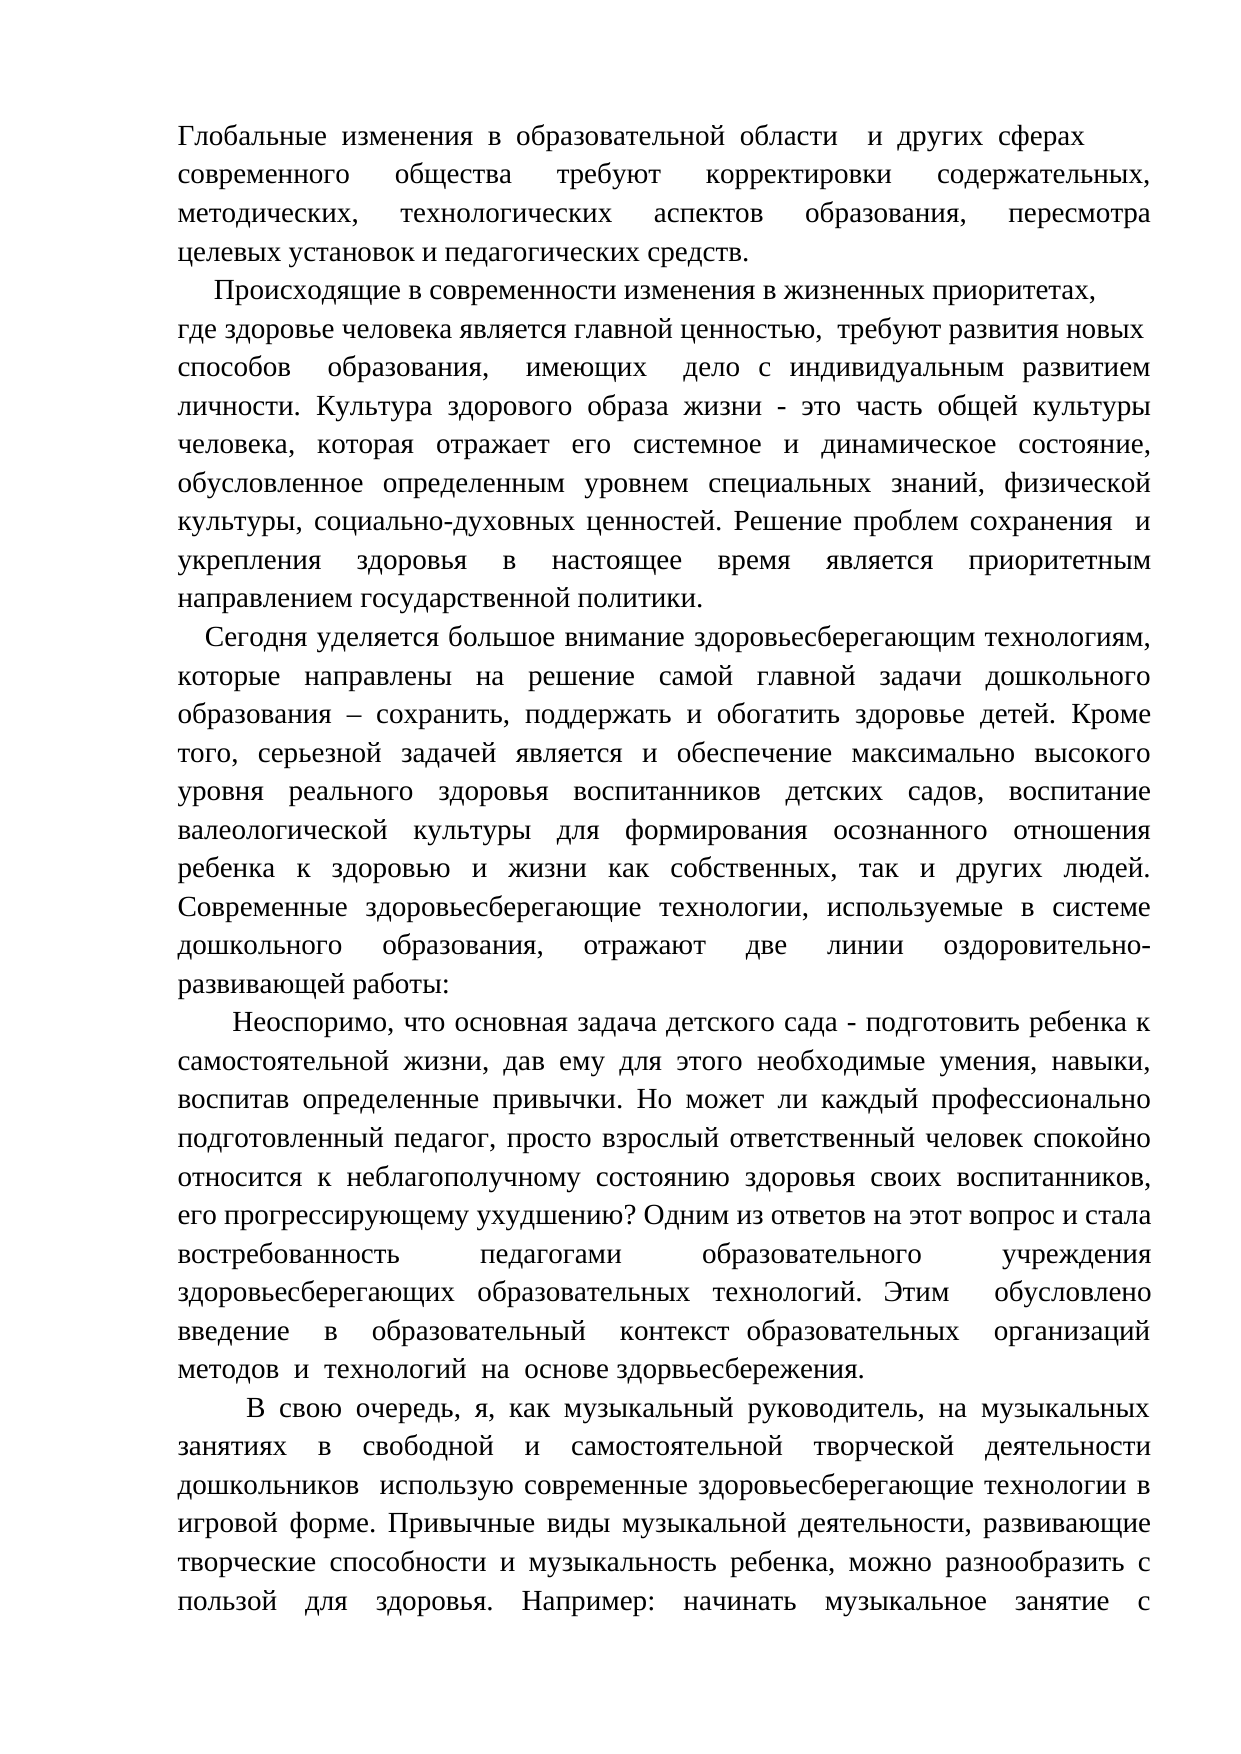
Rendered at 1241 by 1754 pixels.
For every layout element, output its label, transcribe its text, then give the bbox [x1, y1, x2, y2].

text Неоспоримо, что основная задача детского сада - подготовить ребенка к самостоятельной жизни, дав ему для этого необходимые умения, навыки, воспитав определенные привычки. Но может ли каждый профессионально подготовленный педагог, просто взрослый ответственный человек спокойно относится к неблагополучному состоянию здоровья своих воспитанников, его прогрессирующему ухудшению? Одним из ответов на этот вопрос и стала востребованность педагогами образовательного учреждения здоровьесберегающих образовательных технологий. Этим обусловлено введение в образовательный контекст образовательных организаций методов и технологий на основе здорвьесбережения. [177, 1004, 1152, 1385]
text Сегодня уделяется большое внимание здоровьесберегающим технологиям, которые направлены на решение самой главной задачи дошкольного образования – сохранить, поддержать и обогатить здоровье детей. Кроме того, серьезной задачей является и обеспечение максимально высокого уровня реального здоровья воспитанников детских садов, воспитание валеологической культуры для формирования осознанного отношения ребенка к здоровью и жизни как собственных, так и других людей. Современные здоровьесберегающие технологии, используемые в системе дошкольного образования, отражают две линии оздоровительно-развивающей работы: [177, 619, 1152, 999]
text где здоровье человека является главной ценностью, требуют развития новых [177, 311, 1152, 344]
text Происходящие в современности изменения в жизненных приоритетах, [177, 272, 1152, 306]
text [177, 1390, 1152, 1616]
text способов образования, имеющих дело с индивидуальным развитием личности. Культура здорового образа жизни - это часть общей культуры человека, которая отражает его системное и динамическое состояние, обусловленное определенным уровнем специальных знаний, физической культуры, социально-духовных ценностей. Решение проблем сохранения и укрепления здоровья в настоящее время является приоритетным направлением государственной политики. [177, 349, 1152, 614]
text современного общества требуют корректировки содержательных, методических, технологических аспектов образования, пересмотра целевых установок и педагогических средств. [177, 157, 1152, 267]
text Глобальные изменения в образовательной области и других сферах [177, 118, 1152, 152]
